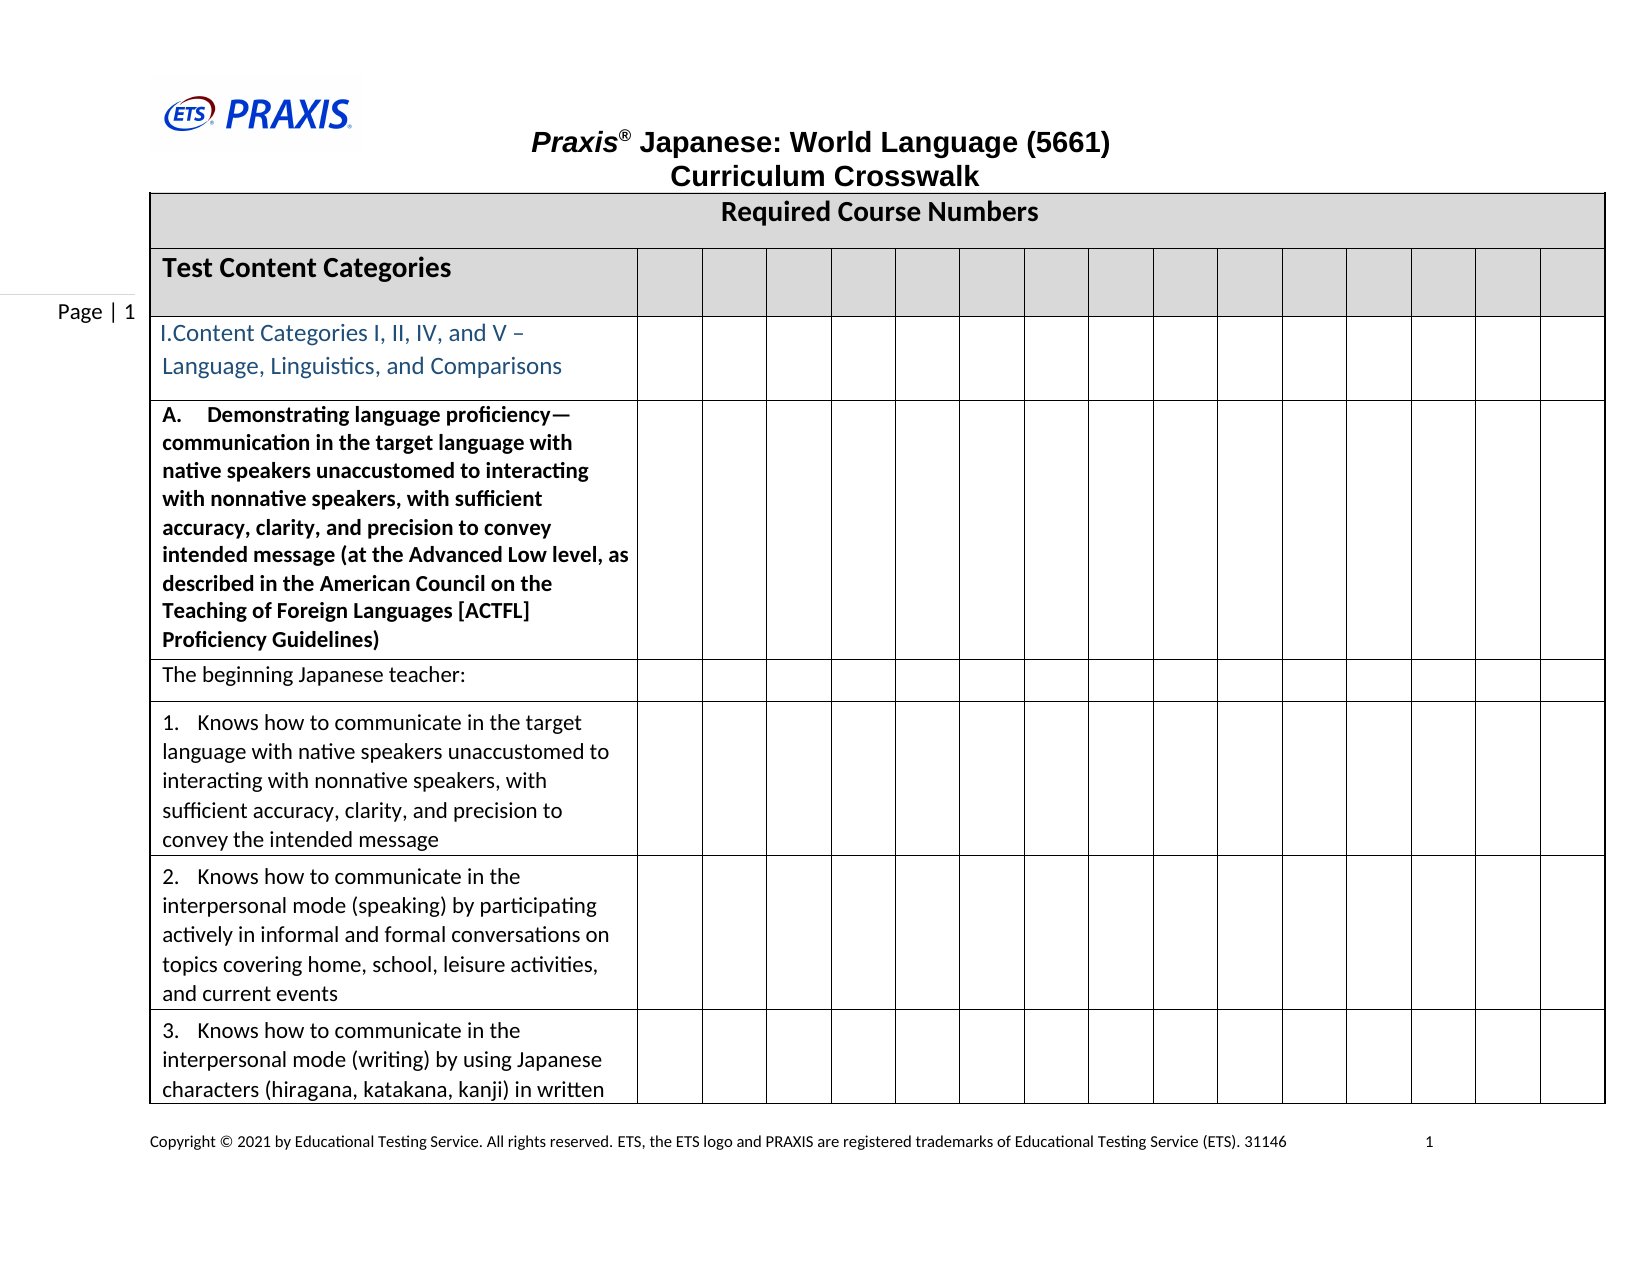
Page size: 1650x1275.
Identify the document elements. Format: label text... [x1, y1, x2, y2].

table_cell [1025, 249, 1088, 316]
table_cell [1541, 1010, 1604, 1103]
table_cell [767, 249, 831, 316]
table_cell [1154, 660, 1217, 701]
table_cell [960, 660, 1024, 701]
table_cell [767, 1010, 831, 1103]
table_cell [1025, 660, 1088, 701]
table_cell [832, 1010, 895, 1103]
table_cell [638, 317, 702, 399]
table_cell [896, 1010, 959, 1103]
table_cell [960, 856, 1024, 1009]
table_cell [1412, 660, 1475, 701]
table_cell [1476, 401, 1540, 659]
table_cell [1154, 401, 1217, 659]
table_cell [1089, 1010, 1153, 1103]
table_cell [896, 249, 959, 316]
table_cell [1089, 317, 1153, 399]
table_cell [1218, 249, 1282, 316]
table_cell [1218, 660, 1282, 701]
table_cell [767, 856, 831, 1009]
table_cell [703, 856, 766, 1009]
table_cell [1283, 317, 1346, 399]
table_cell [1541, 660, 1604, 701]
table_cell [1412, 856, 1475, 1009]
table_cell [832, 660, 895, 701]
table_cell [703, 1010, 766, 1103]
table_cell [1347, 249, 1411, 316]
table_cell [1412, 317, 1475, 399]
table_cell [1154, 317, 1217, 399]
table_cell [832, 401, 895, 659]
table_cell [1025, 401, 1088, 659]
table_cell [1347, 660, 1411, 701]
table_cell [1218, 856, 1282, 1009]
table_cell [1476, 856, 1540, 1009]
table_cell [832, 317, 895, 399]
table_cell [703, 401, 766, 659]
table_cell [1089, 856, 1153, 1009]
table_cell [1541, 317, 1604, 399]
table_cell [638, 401, 702, 659]
table_cell [703, 702, 766, 854]
table_cell [896, 856, 959, 1009]
table_cell [1089, 702, 1153, 854]
table_cell [1476, 660, 1540, 701]
table_cell [1347, 317, 1411, 399]
table_cell Test Content Categories [151, 249, 637, 316]
table_cell [767, 401, 831, 659]
table_cell [960, 249, 1024, 316]
table_cell [1347, 1010, 1411, 1103]
table_cell [1154, 856, 1217, 1009]
table_cell [1089, 401, 1153, 659]
table_cell [896, 401, 959, 659]
table_cell [1412, 249, 1475, 316]
table_cell [1347, 401, 1411, 659]
table_cell [638, 249, 702, 316]
table_cell [896, 317, 959, 399]
table_cell [1025, 317, 1088, 399]
table_cell [1218, 702, 1282, 854]
table_cell [1476, 249, 1540, 316]
table_cell [703, 660, 766, 701]
table_cell [1283, 1010, 1346, 1103]
table_cell 2. Knows how to communicate in the interpersonal mode (speaking) by participating actively in informal and formal conversations on topics covering home, school, leisure activities, and current events [151, 856, 637, 1009]
table_cell [1218, 1010, 1282, 1103]
table_cell [767, 317, 831, 399]
table_cell [1283, 702, 1346, 854]
table_cell [1218, 317, 1282, 399]
table_cell [960, 1010, 1024, 1103]
table_cell [896, 702, 959, 854]
table_cell [1412, 702, 1475, 854]
table_cell [1541, 856, 1604, 1009]
table_cell [1412, 401, 1475, 659]
table_cell 1. Knows how to communicate in the target language with native speakers unaccustomed to interacting with nonnative speakers, with sufficient accuracy, clarity, and precision to convey the intended message [151, 702, 637, 854]
table_cell [1218, 401, 1282, 659]
table_cell [832, 249, 895, 316]
table_cell [1347, 856, 1411, 1009]
table_cell [638, 1010, 702, 1103]
table_cell [638, 856, 702, 1009]
table_header Required Course Numbers [151, 194, 1604, 248]
table_cell [960, 401, 1024, 659]
table_cell [1476, 1010, 1540, 1103]
table_cell [1154, 1010, 1217, 1103]
table_cell [1283, 660, 1346, 701]
table_cell Content Categories I, II, IV, and V – Language, Linguistics, and Comparisons [151, 317, 637, 399]
table_cell [1025, 702, 1088, 854]
table_cell [1283, 856, 1346, 1009]
table_cell [960, 317, 1024, 399]
table_cell [832, 702, 895, 854]
table_cell [896, 660, 959, 701]
table_cell [1476, 702, 1540, 854]
picture [150, 75, 364, 153]
table_cell [1154, 702, 1217, 854]
table_cell [1412, 1010, 1475, 1103]
table_cell [1154, 249, 1217, 316]
table_cell [1476, 317, 1540, 399]
table_cell [1283, 249, 1346, 316]
table_cell [1025, 856, 1088, 1009]
table_cell [832, 856, 895, 1009]
table_cell [1283, 401, 1346, 659]
table_cell [767, 702, 831, 854]
table_cell [1089, 660, 1153, 701]
table_cell The beginning Japanese teacher: [151, 660, 637, 701]
table_cell [1025, 1010, 1088, 1103]
table_cell [1089, 249, 1153, 316]
table_cell [638, 660, 702, 701]
table_cell [1541, 249, 1604, 316]
table_cell [1347, 702, 1411, 854]
table_cell [1541, 702, 1604, 854]
table_cell [703, 249, 766, 316]
table_cell [703, 317, 766, 399]
table_cell Demonstrating language proficiency—communication in the target language with native speakers unaccustomed to interacting with nonnative speakers, with sufficient accuracy, clarity, and precision to convey intended message (at the Advanced Low level, as described in the American Council on the Teaching of Foreign Languages [ACTFL] Proficiency Guidelines) [151, 401, 637, 659]
table_cell [960, 702, 1024, 854]
table_cell [638, 702, 702, 854]
table_cell [767, 660, 831, 701]
table_cell [1541, 401, 1604, 659]
